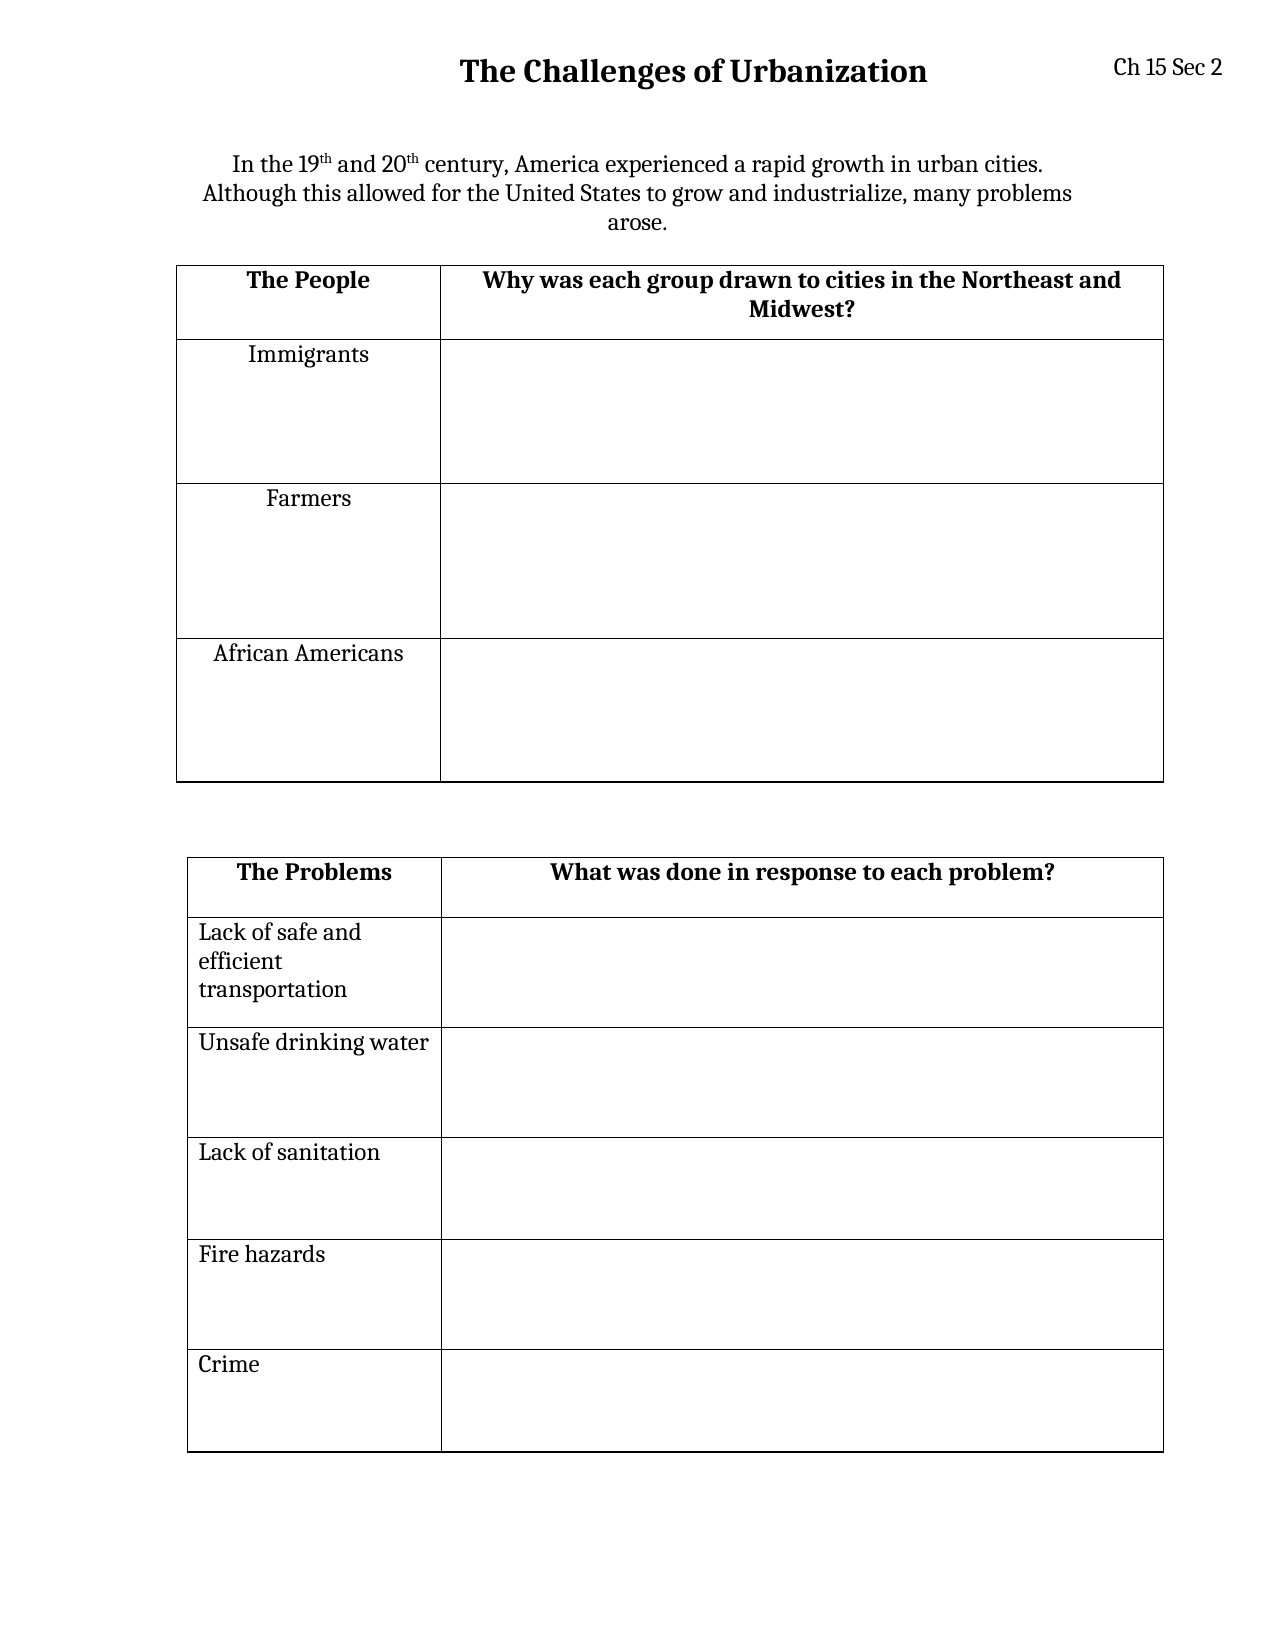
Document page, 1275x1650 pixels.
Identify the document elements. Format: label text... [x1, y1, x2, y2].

table_header Why was each group drawn to cities in the Northeast and Midwest? [441, 266, 1163, 339]
table_cell Unsafe drinking water [188, 1028, 441, 1137]
table_cell [442, 1350, 1163, 1451]
table_cell [441, 484, 1163, 637]
table_cell [442, 1240, 1163, 1349]
table_cell [442, 1138, 1163, 1239]
table_cell [441, 639, 1163, 781]
table_header The Problems [188, 858, 441, 917]
table_cell Lack of safe and efficient transportation [188, 918, 441, 1027]
table_cell Lack of sanitation [188, 1138, 441, 1239]
table_cell Fire hazards [188, 1240, 441, 1349]
table_cell African Americans [177, 639, 440, 781]
table_header The People [177, 266, 440, 339]
table_cell [441, 340, 1163, 483]
table_cell Farmers [177, 484, 440, 637]
table_cell [442, 1028, 1163, 1137]
table_cell Immigrants [177, 340, 440, 483]
table_header What was done in response to each problem? [442, 858, 1163, 917]
table_cell [442, 918, 1163, 1027]
text In the 19th and 20th century, America experienced a rapid growth in urban cities. Although this allowed for the United States to grow and industrialize, many problems arose. [187, 150, 1087, 236]
table_cell Crime [188, 1350, 441, 1451]
